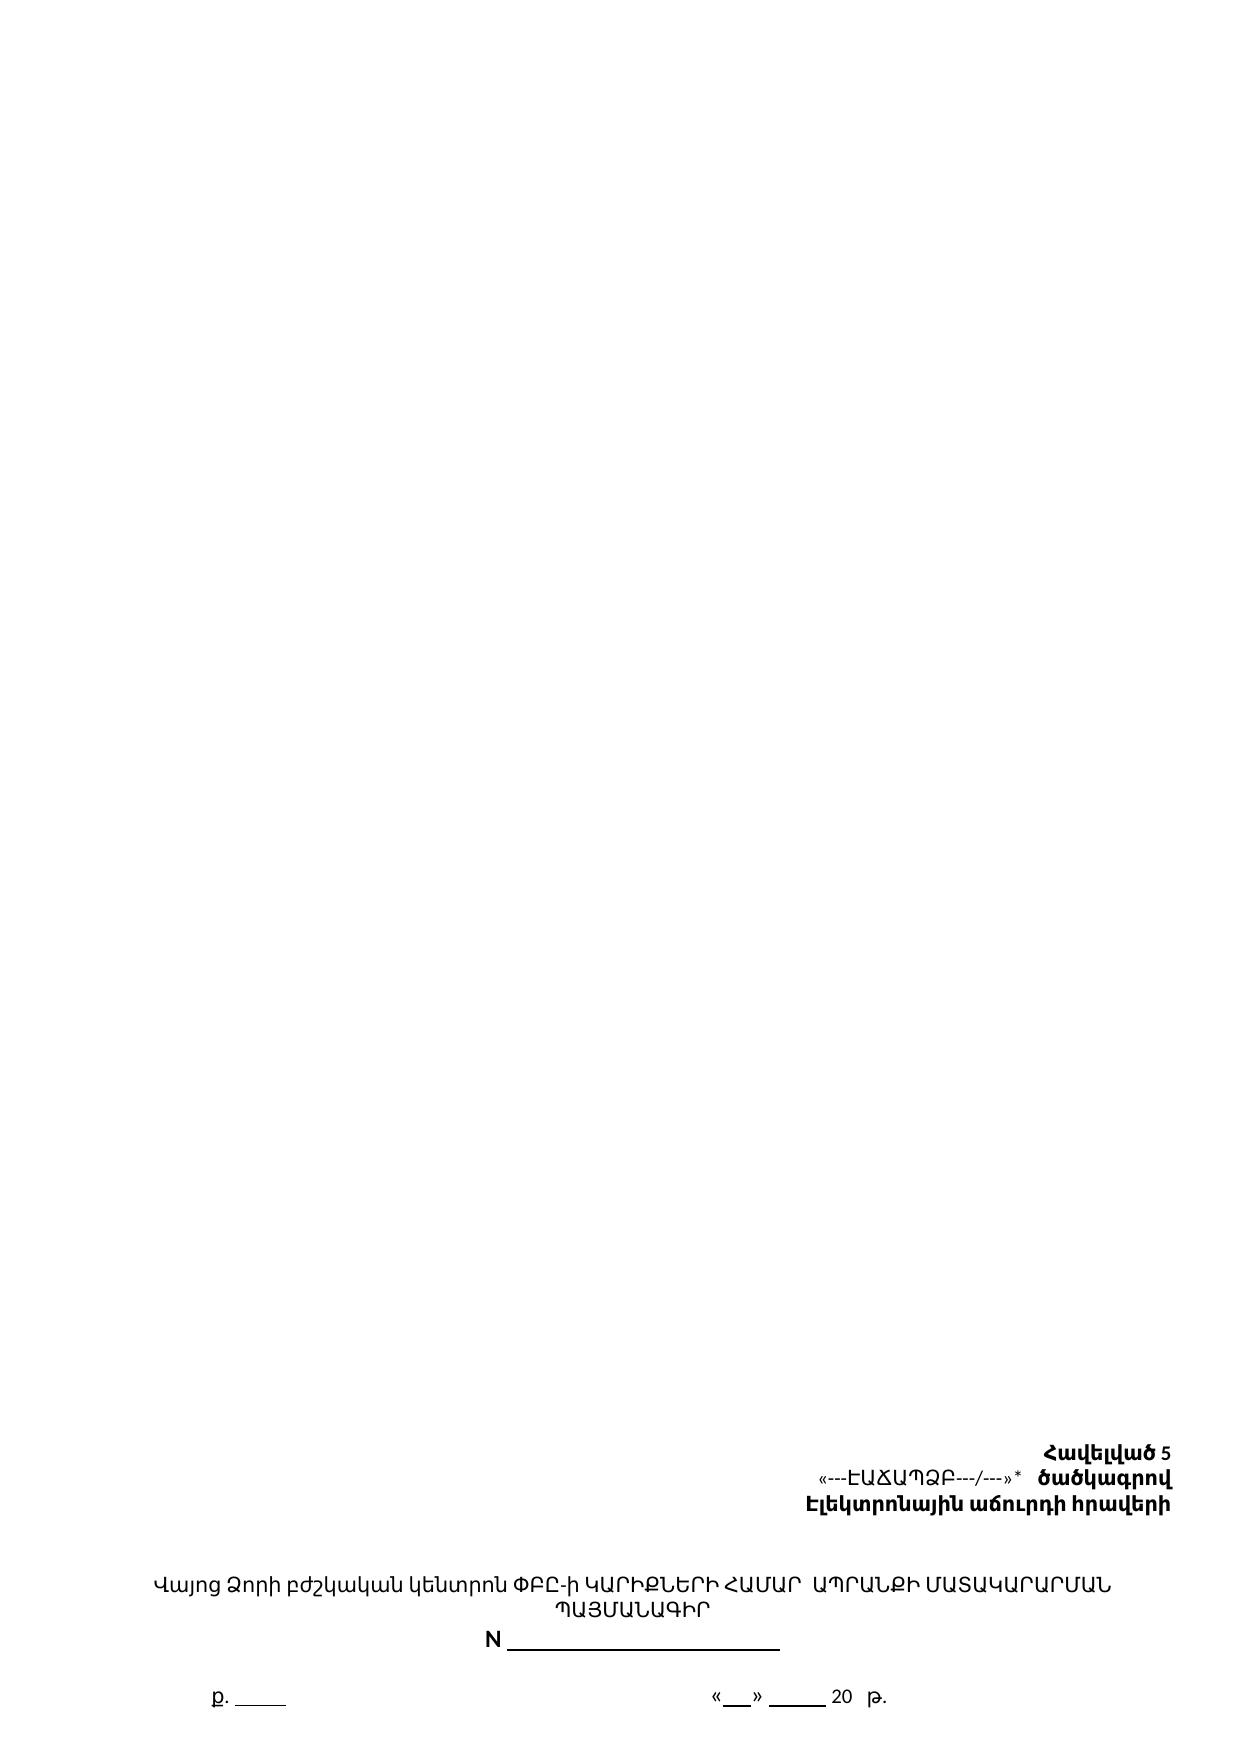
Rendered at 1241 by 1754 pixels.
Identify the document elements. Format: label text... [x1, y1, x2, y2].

text Հավելված 5 [94, 1440, 1171, 1465]
text ք. « » 20 թ. [94, 1679, 1171, 1709]
text «---ԷԱՃԱՊՁԲ---/---»* ծածկագրով [94, 1465, 1171, 1491]
text ՊԱՅՄԱՆԱԳԻՐ [79, 1598, 1171, 1623]
text Վայոց Ձորի բժշկական կենտրոն ՓԲԸ-ի ԿԱՐԻՔՆԵՐԻ ՀԱՄԱՐ ԱՊՐԱՆՔԻ ՄԱՏԱԿԱՐԱՐՄԱՆ [79, 1572, 1171, 1598]
text N [79, 1623, 1171, 1653]
text Էլեկտրոնային աճուրդի հրավերի [94, 1491, 1171, 1516]
